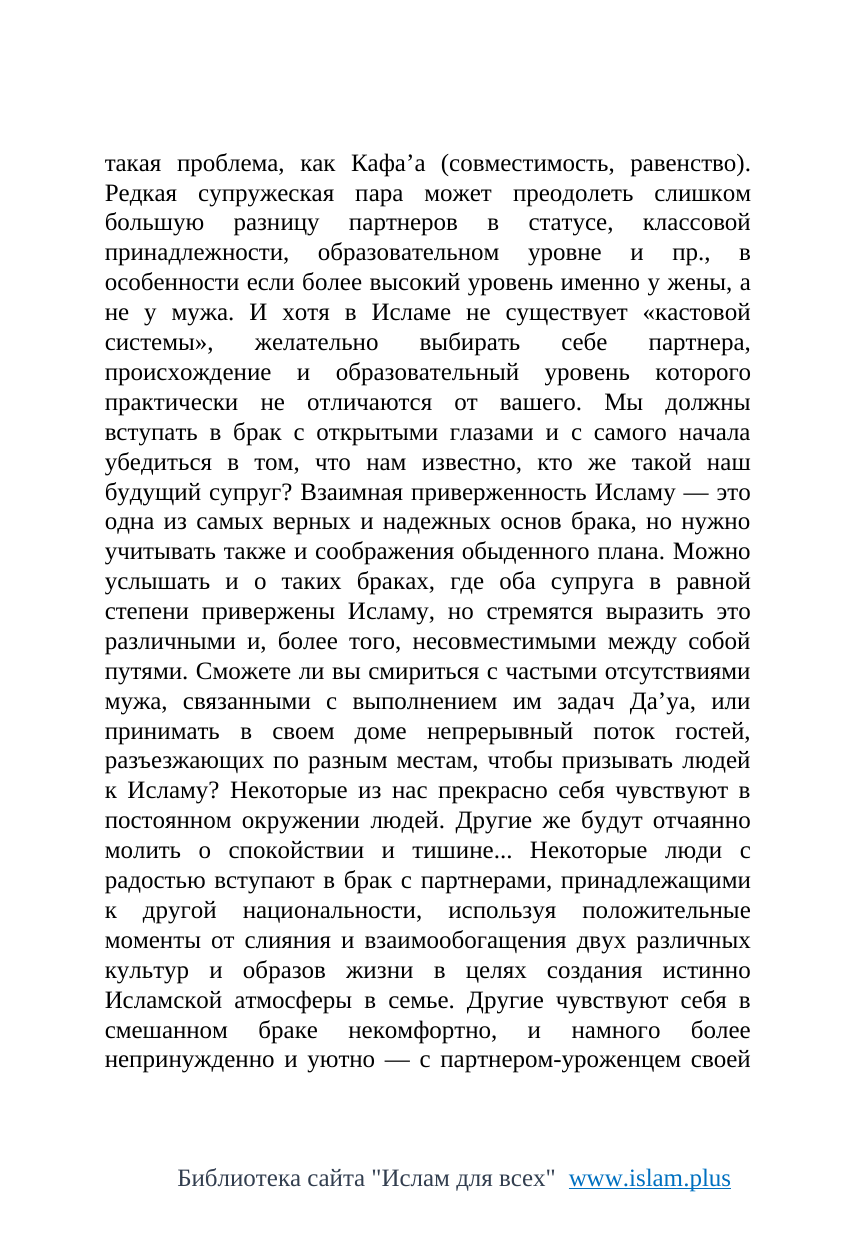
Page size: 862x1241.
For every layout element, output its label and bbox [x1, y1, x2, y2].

text [104, 148, 751, 1073]
